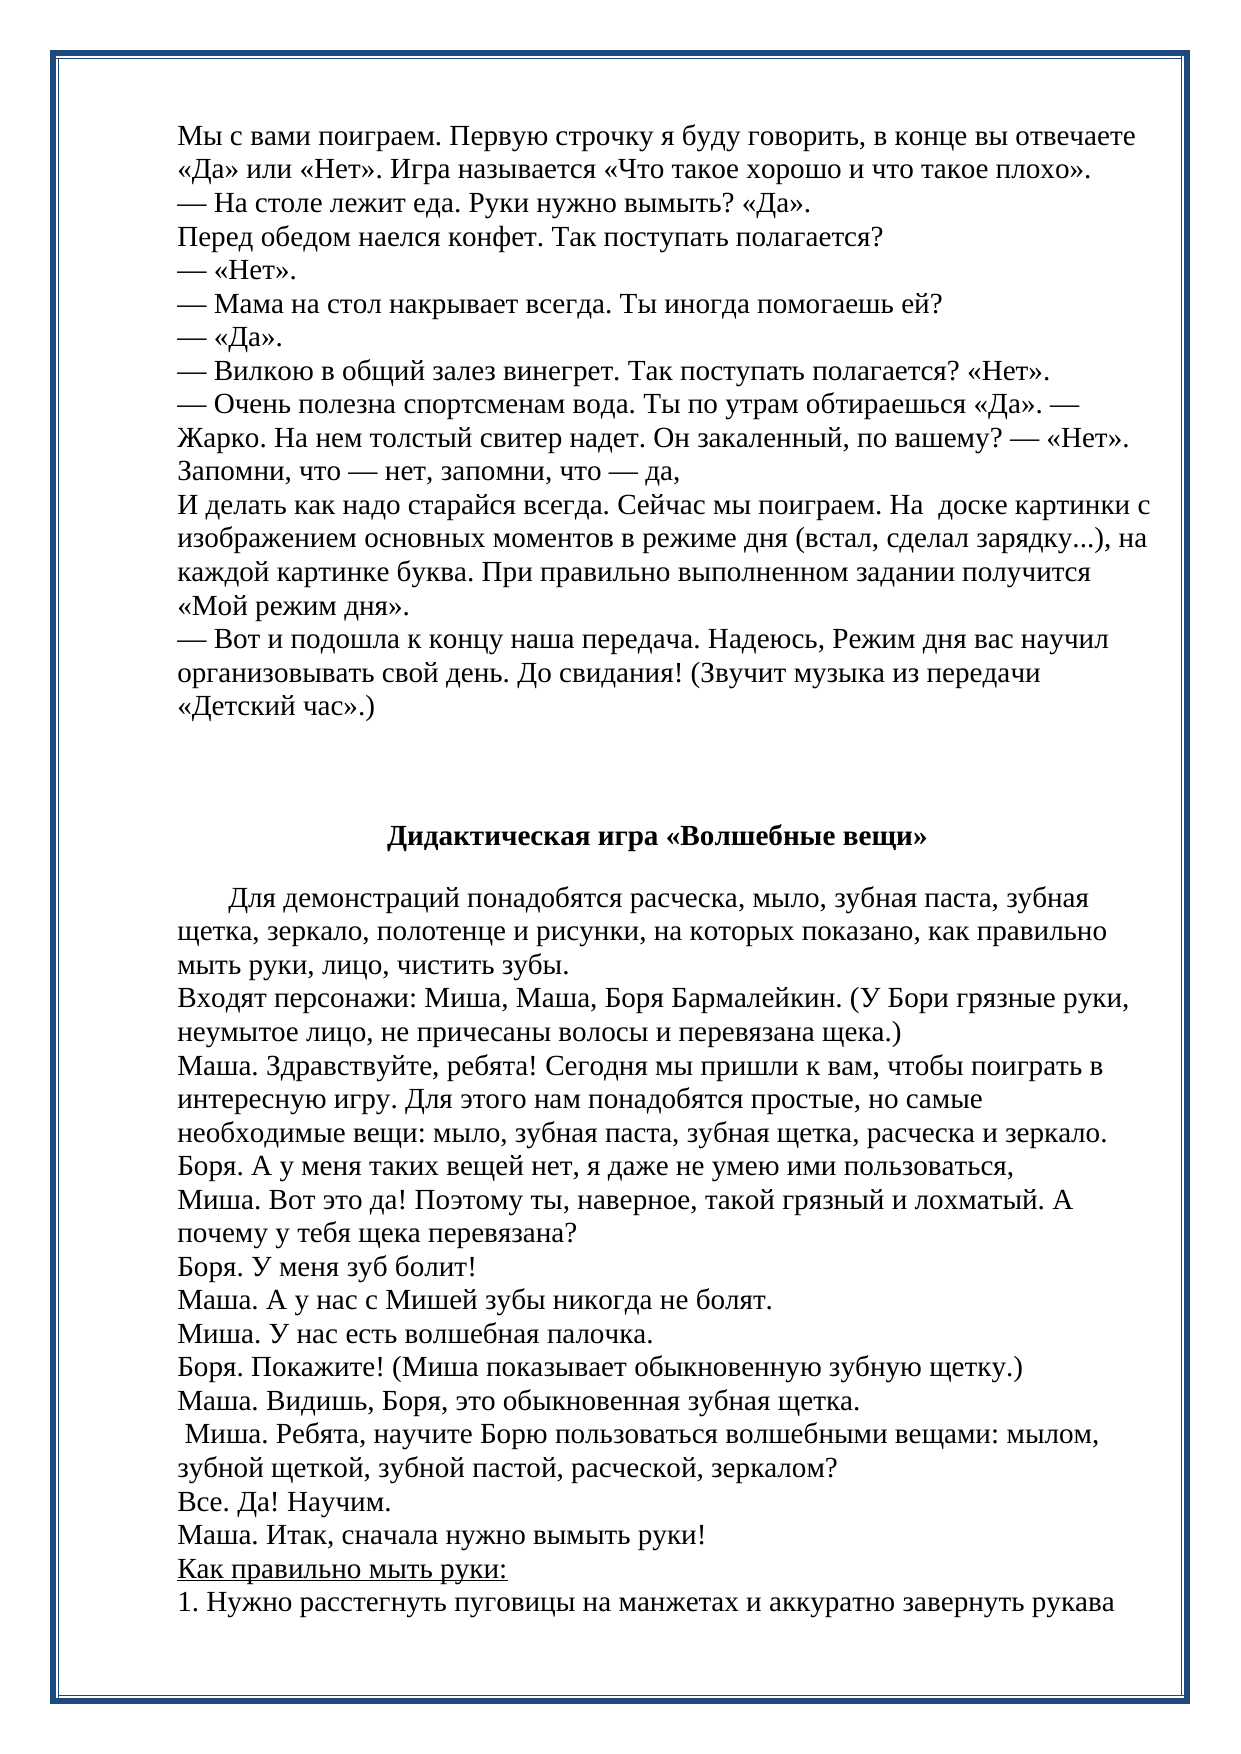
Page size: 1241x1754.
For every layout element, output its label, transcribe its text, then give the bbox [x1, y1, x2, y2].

text Дидактическая игра «Волшебные вещи» [177, 818, 1152, 880]
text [177, 880, 1152, 1618]
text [177, 118, 1152, 751]
